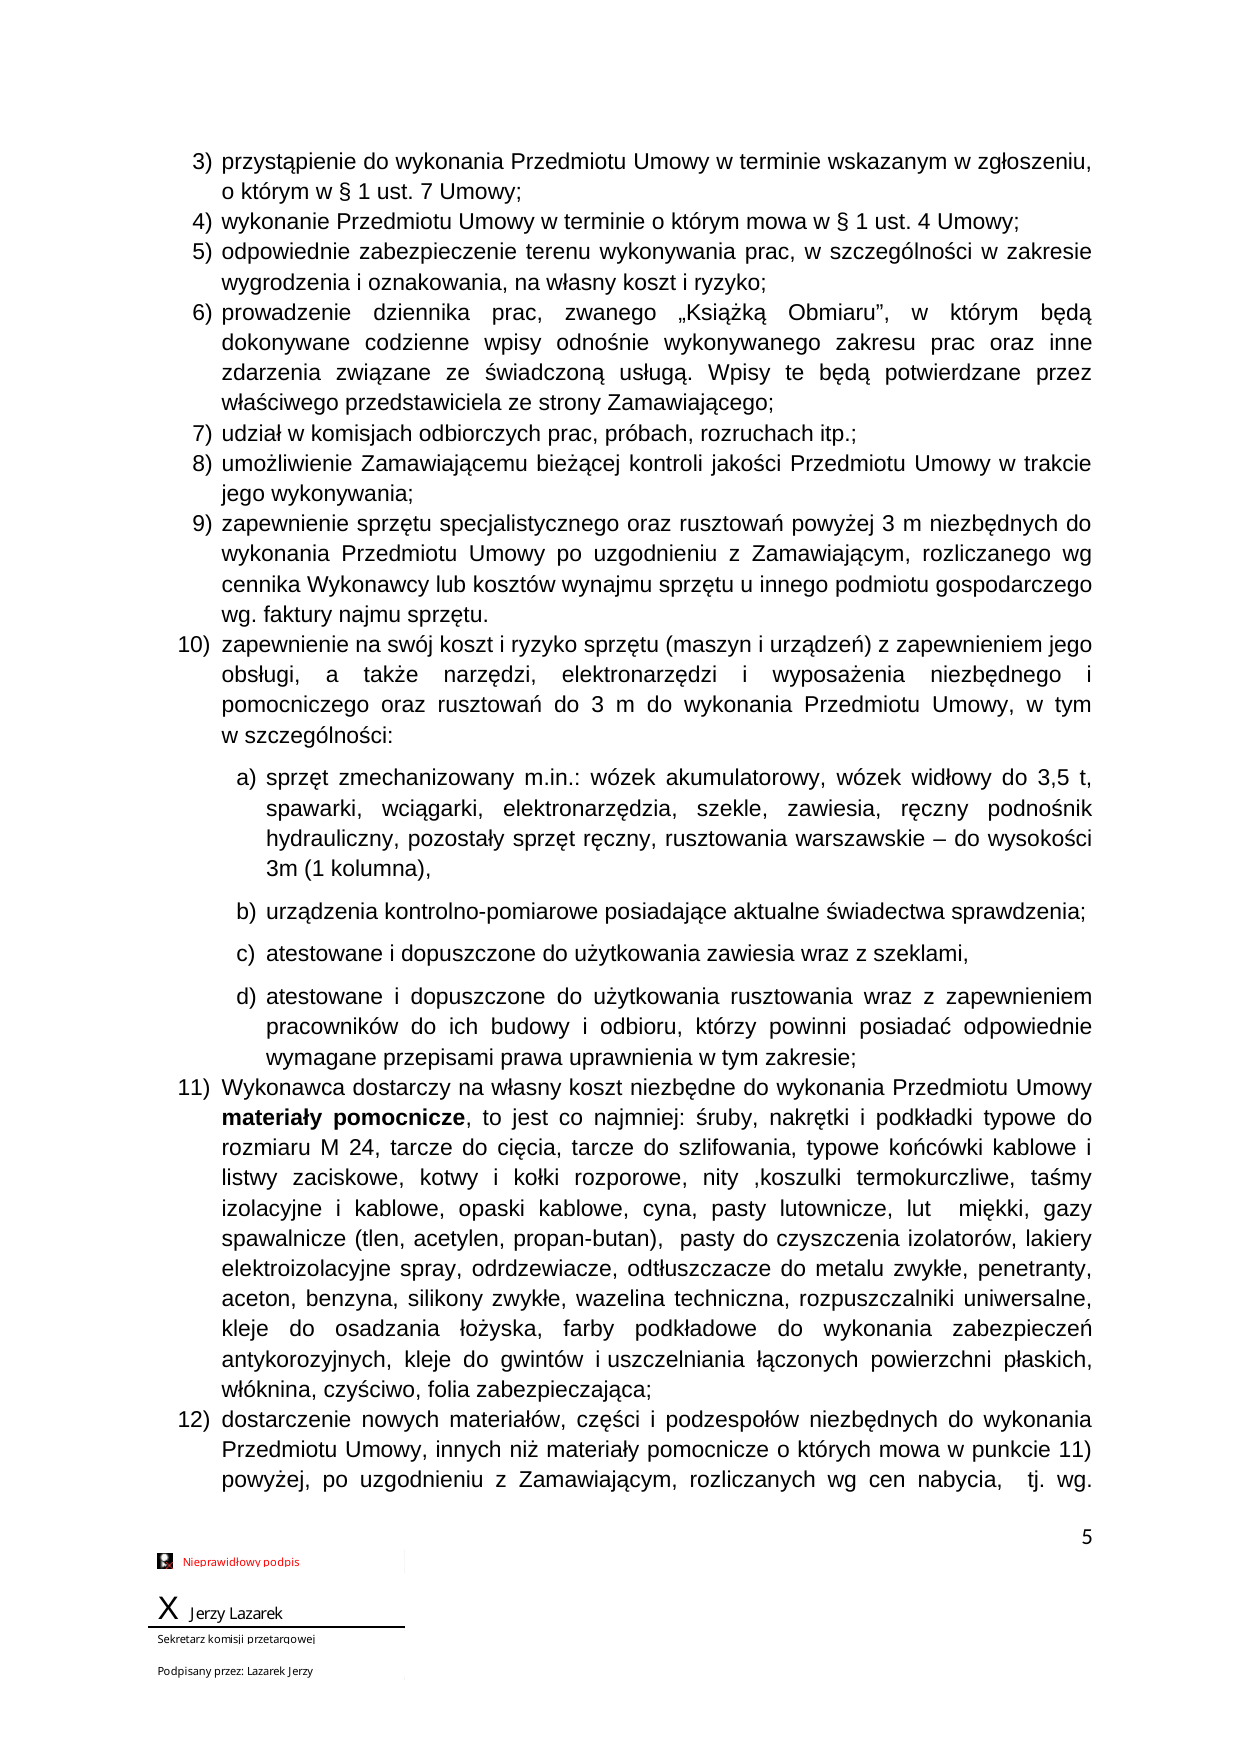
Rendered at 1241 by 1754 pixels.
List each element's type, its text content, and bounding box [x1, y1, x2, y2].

list atestowane i dopuszczone do użytkowania rusztowania wraz z zapewnieniem pracowników do ich budowy i odbioru, którzy powinni posiadać odpowiednie wymagane przepisami prawa uprawnienia w tym zakresie; [236, 983, 1093, 1070]
list sprzęt zmechanizowany m.in.: wózek akumulatorowy, wózek widłowy do 3,5 t, spawarki, wciągarki, elektronarzędzia, szekle, zawiesia, ręczny podnośnik hydrauliczny, pozostały sprzęt ręczny, rusztowania warszawskie – do wysokości 3m (1 kolumna), [236, 764, 1093, 881]
list zapewnienie sprzętu specjalistycznego oraz rusztowań powyżej 3 m niezbędnych do wykonania Przedmiotu Umowy po uzgodnieniu z Zamawiającym, rozliczanego wg cennika Wykonawcy lub kosztów wynajmu sprzętu u innego podmiotu gospodarczego wg. faktury najmu sprzętu. [192, 510, 1093, 627]
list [177, 1406, 1093, 1493]
list urządzenia kontrolno-pomiarowe posiadające aktualne świadectwa sprawdzenia; [236, 898, 1093, 924]
list udział w komisjach odbiorczych prac, próbach, rozruchach itp.; [192, 419, 1093, 446]
list odpowiednie zabezpieczenie terenu wykonywania prac, w szczególności w zakresie wygrodzenia i oznakowania, na własny koszt i ryzyko; [192, 238, 1093, 295]
list przystąpienie do wykonania Przedmiotu Umowy w terminie wskazanym w zgłoszeniu, o którym w § 1 ust. 7 Umowy; [192, 148, 1093, 204]
list zapewnienie na swój koszt i ryzyko sprzętu (maszyn i urządzeń) z zapewnieniem jego obsługi, a także narzędzi, elektronarzędzi i wyposażenia niezbędnego i pomocniczego oraz rusztowań do 3 m do wykonania Przedmiotu Umowy, w tym w szczególności: [177, 631, 1093, 748]
list atestowane i dopuszczone do użytkowania zawiesia wraz z szeklami, [236, 940, 1093, 967]
list umożliwienie Zamawiającemu bieżącej kontroli jakości Przedmiotu Umowy w trakcie jego wykonywania; [192, 450, 1093, 506]
list Wykonawca dostarczy na własny koszt niezbędne do wykonania Przedmiotu Umowy materiały pomocnicze, to jest co najmniej: śruby, nakrętki i podkładki typowe do rozmiaru M 24, tarcze do cięcia, tarcze do szlifowania, typowe końcówki kablowe i listwy zaciskowe, kotwy i kołki rozporowe, nity ,koszulki termokurczliwe, taśmy izolacyjne i kablowe, opaski kablowe, cyna, pasty lutownicze, lut miękki, gazy spawalnicze (tlen, acetylen, propan-butan), pasty do czyszczenia izolatorów, lakiery elektroizolacyjne spray, odrdzewiacze, odtłuszczacze do metalu zwykłe, penetranty, aceton, benzyna, silikony zwykłe, wazelina techniczna, rozpuszczalniki uniwersalne, kleje do osadzania łożyska, farby podkładowe do wykonania zabezpieczeń antykorozyjnych, kleje do gwintów i uszczelniania łączonych powierzchni płaskich, włóknina, czyściwo, folia zabezpieczająca; [177, 1074, 1093, 1402]
list prowadzenie dziennika prac, zwanego „Książką Obmiaru”, w którym będą dokonywane codzienne wpisy odnośnie wykonywanego zakresu prac oraz inne zdarzenia związane ze świadczoną usługą. Wpisy te będą potwierdzane przez właściwego przedstawiciela ze strony Zamawiającego; [192, 299, 1093, 416]
list wykonanie Przedmiotu Umowy w terminie o którym mowa w § 1 ust. 4 Umowy; [192, 208, 1093, 234]
